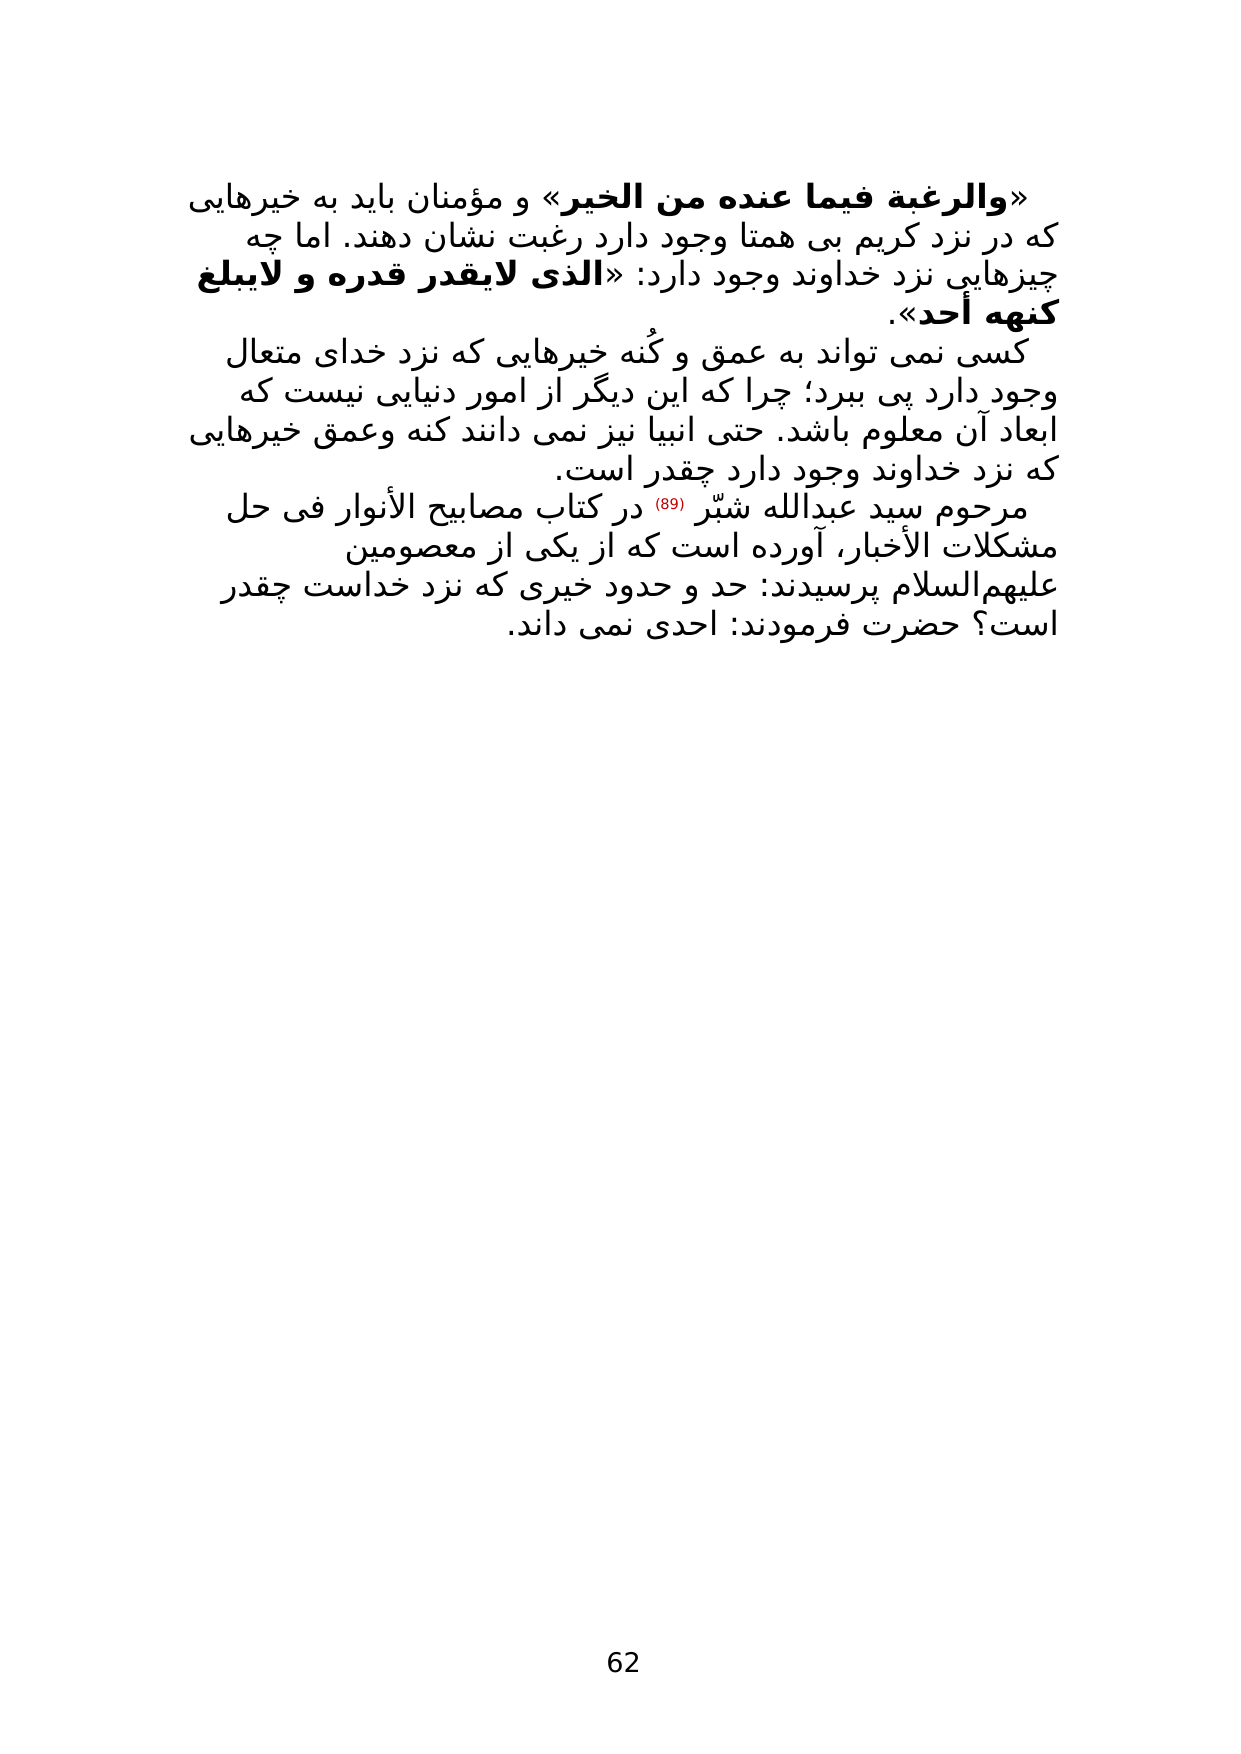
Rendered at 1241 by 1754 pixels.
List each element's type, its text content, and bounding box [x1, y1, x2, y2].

text «والرغبة فيما عنده من الخير» و مؤمنان بايد به خيرهايى كه در نزد كريم بى همتا وجود دارد رغبت نشان دهند. اما چه چيزهايى نزد خداوند وجود دارد: «الذى لايقدر قدره و لايبلغ كنهه أحد». [187, 177, 1059, 333]
text مرحوم سيد عبدالله شبّر (89) در كتاب مصابيح الأنوار فى حل مشكلات الأخبار، آورده است كه از يكى از معصومين عليهم‌السلام پرسيدند: حد و حدود خيرى كه نزد خداست چقدر است؟ حضرت فرمودند: احدى نمى داند. [187, 488, 1059, 643]
text كسى نمى تواند به عمق و كُنه خيرهايى كه نزد خداى متعال وجود دارد پى ببرد؛ چرا كه اين ديگر از امور دنيايى نيست كه ابعاد آن معلوم باشد. حتى انبيا نيز نمى دانند كنه وعمق خيرهايى كه نزد خداوند وجود دارد چقدر است. [187, 333, 1059, 488]
